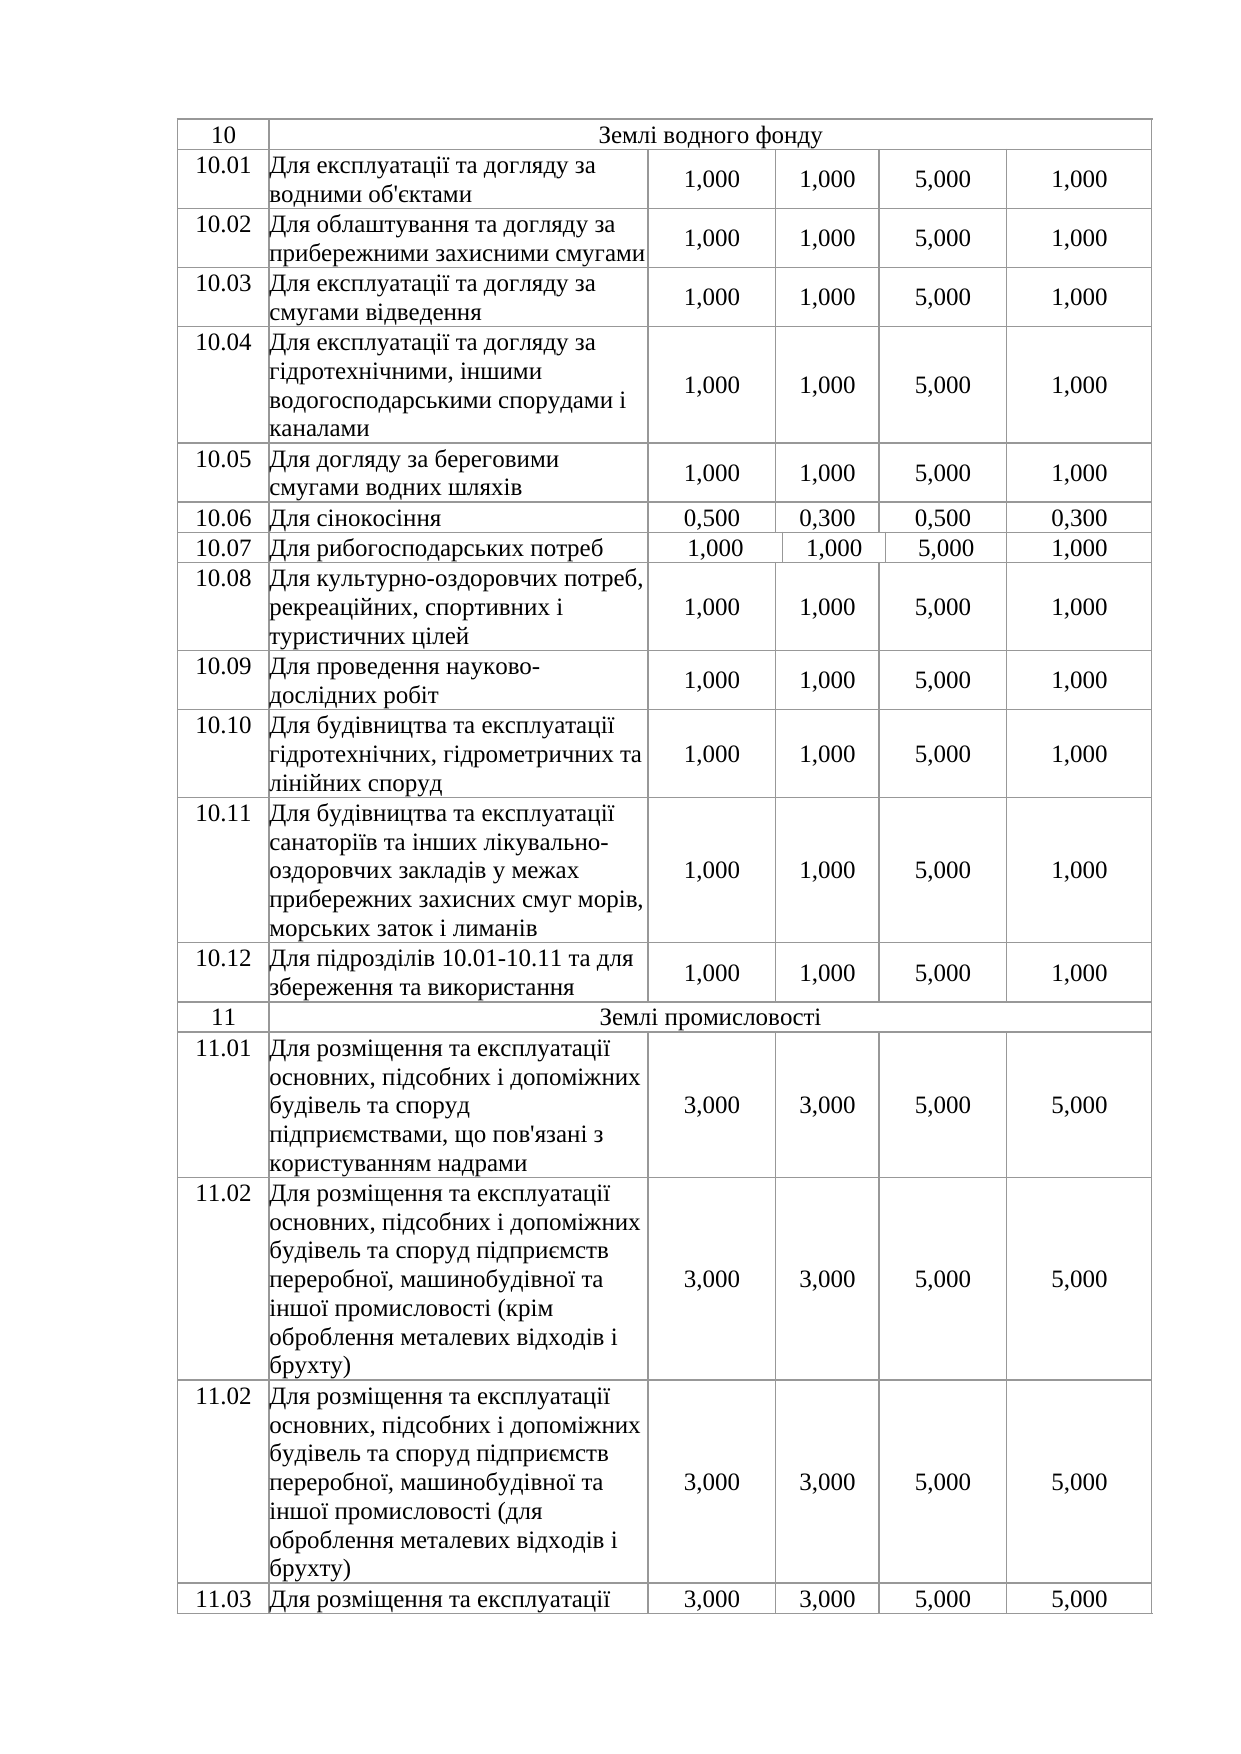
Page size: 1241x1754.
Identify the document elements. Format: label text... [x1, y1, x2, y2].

table_cell Для експлуатації та догляду за гідротехнічними, іншими водогосподарськими спорудами і каналами [270, 327, 647, 442]
table_cell 1,000 [1007, 563, 1151, 650]
table_cell 1,000 [649, 563, 775, 650]
table_cell 5,000 [880, 563, 1006, 650]
table_cell Для проведення науково-дослідних робіт [270, 651, 647, 709]
table_cell 5,000 [1007, 1033, 1151, 1177]
table_cell Для догляду за береговими смугами водних шляхів [270, 444, 647, 501]
table_cell 5,000 [880, 651, 1006, 709]
table_cell 11.02 [178, 1178, 268, 1379]
table_cell 1,000 [1007, 651, 1151, 709]
table_cell 1,000 [783, 533, 885, 562]
table_cell 10.02 [178, 209, 268, 267]
table_cell 5,000 [880, 1178, 1006, 1379]
table_cell 5,000 [1007, 1178, 1151, 1379]
table_cell 5,000 [886, 533, 1006, 562]
table_cell Землі промисловості [270, 1003, 1151, 1031]
table_cell Для сінокосіння [270, 503, 647, 532]
table_cell 1,000 [649, 209, 775, 267]
table_cell 10.05 [178, 444, 268, 501]
table_cell 1,000 [649, 268, 775, 326]
table_cell 1,000 [776, 710, 878, 797]
table_cell 5,000 [880, 150, 1006, 207]
table_cell 0,300 [1007, 503, 1151, 532]
table_cell 1,000 [649, 327, 775, 442]
table_cell 5,000 [1007, 1584, 1151, 1612]
table_cell 1,000 [776, 798, 878, 942]
table_cell 5,000 [880, 798, 1006, 942]
table_cell 1,000 [1007, 533, 1151, 562]
table_cell 5,000 [880, 1584, 1006, 1612]
table_cell 10.07 [178, 533, 268, 562]
table_cell Землі водного фонду [270, 120, 1151, 148]
table_cell Для облаштування та догляду за прибережними захисними смугами [270, 209, 647, 267]
table_cell 1,000 [776, 943, 878, 1001]
table_cell 1,000 [776, 150, 878, 207]
table_cell Для розміщення та експлуатації основних, підсобних і допоміжних будівель та споруд підприємств переробної, машинобудівної та іншої промисловості (для оброблення металевих відходів і брухту) [270, 1381, 647, 1582]
table_cell 1,000 [776, 651, 878, 709]
table_cell 0,500 [880, 503, 1006, 532]
table_cell 1,000 [649, 533, 782, 562]
table_cell 1,000 [649, 943, 775, 1001]
table_cell 0,300 [776, 503, 878, 532]
table_cell 5,000 [880, 943, 1006, 1001]
table_cell 3,000 [776, 1033, 878, 1177]
table_cell Для будівництва та експлуатації гідротехнічних, гідрометричних та лінійних споруд [270, 710, 647, 797]
table_cell 1,000 [1007, 209, 1151, 267]
table_cell 1,000 [1007, 798, 1151, 942]
table_cell 5,000 [880, 209, 1006, 267]
table_cell 10.01 [178, 150, 268, 207]
table_cell 1,000 [1007, 444, 1151, 501]
table_cell 1,000 [776, 209, 878, 267]
table_cell 1,000 [1007, 327, 1151, 442]
table_cell 3,000 [649, 1584, 775, 1612]
table_cell 10 [178, 120, 268, 148]
table_cell 10.12 [178, 943, 268, 1001]
table_cell 5,000 [1007, 1381, 1151, 1582]
table_cell 1,000 [649, 798, 775, 942]
table_cell 10.11 [178, 798, 268, 942]
table_cell 3,000 [776, 1381, 878, 1582]
table_cell 1,000 [1007, 710, 1151, 797]
table_cell 11.02 [178, 1381, 268, 1582]
table_cell 5,000 [880, 268, 1006, 326]
table_cell 1,000 [649, 710, 775, 797]
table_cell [270, 1584, 647, 1612]
table_cell 10.06 [178, 503, 268, 532]
table_cell 10.10 [178, 710, 268, 797]
table_cell 10.08 [178, 563, 268, 650]
table_cell 3,000 [649, 1381, 775, 1582]
table_cell 11.01 [178, 1033, 268, 1177]
table_cell 1,000 [649, 150, 775, 207]
table_cell 1,000 [776, 327, 878, 442]
table_cell 11 [178, 1003, 268, 1031]
table_cell 1,000 [649, 651, 775, 709]
table_cell Для експлуатації та догляду за водними об'єктами [270, 150, 647, 207]
table_cell Для розміщення та експлуатації основних, підсобних і допоміжних будівель та споруд підприємств переробної, машинобудівної та іншої промисловості (крім оброблення металевих відходів і брухту) [270, 1178, 647, 1379]
table_cell 5,000 [880, 444, 1006, 501]
table_cell 3,000 [776, 1178, 878, 1379]
table_cell 11.03 [178, 1584, 268, 1612]
table_cell 1,000 [776, 563, 878, 650]
table_cell 5,000 [880, 710, 1006, 797]
table_cell 5,000 [880, 327, 1006, 442]
table_cell Для експлуатації та догляду за смугами відведення [270, 268, 647, 326]
table_cell 1,000 [649, 444, 775, 501]
table_cell Для підрозділів 10.01-10.11 та для збереження та використання [270, 943, 647, 1001]
table_cell 10.09 [178, 651, 268, 709]
table_cell 3,000 [649, 1178, 775, 1379]
table_cell 3,000 [649, 1033, 775, 1177]
table_cell Для рибогосподарських потреб [270, 533, 647, 562]
table_cell 10.03 [178, 268, 268, 326]
table_cell 5,000 [880, 1033, 1006, 1177]
table_cell 10.04 [178, 327, 268, 442]
table_cell 1,000 [1007, 268, 1151, 326]
table_cell 5,000 [880, 1381, 1006, 1582]
table_cell 1,000 [776, 444, 878, 501]
table_cell 1,000 [776, 268, 878, 326]
table_cell Для культурно-оздоровчих потреб, рекреаційних, спортивних і туристичних цілей [270, 563, 647, 650]
table_cell 0,500 [649, 503, 775, 532]
table_cell Для розміщення та експлуатації основних, підсобних і допоміжних будівель та споруд підприємствами, що пов'язані з користуванням надрами [270, 1033, 647, 1177]
table_cell 3,000 [776, 1584, 878, 1612]
table_cell Для будівництва та експлуатації санаторіїв та інших лікувально-оздоровчих закладів у межах прибережних захисних смуг морів, морських заток і лиманів [270, 798, 647, 942]
table_cell 1,000 [1007, 943, 1151, 1001]
table_cell 1,000 [1007, 150, 1151, 207]
